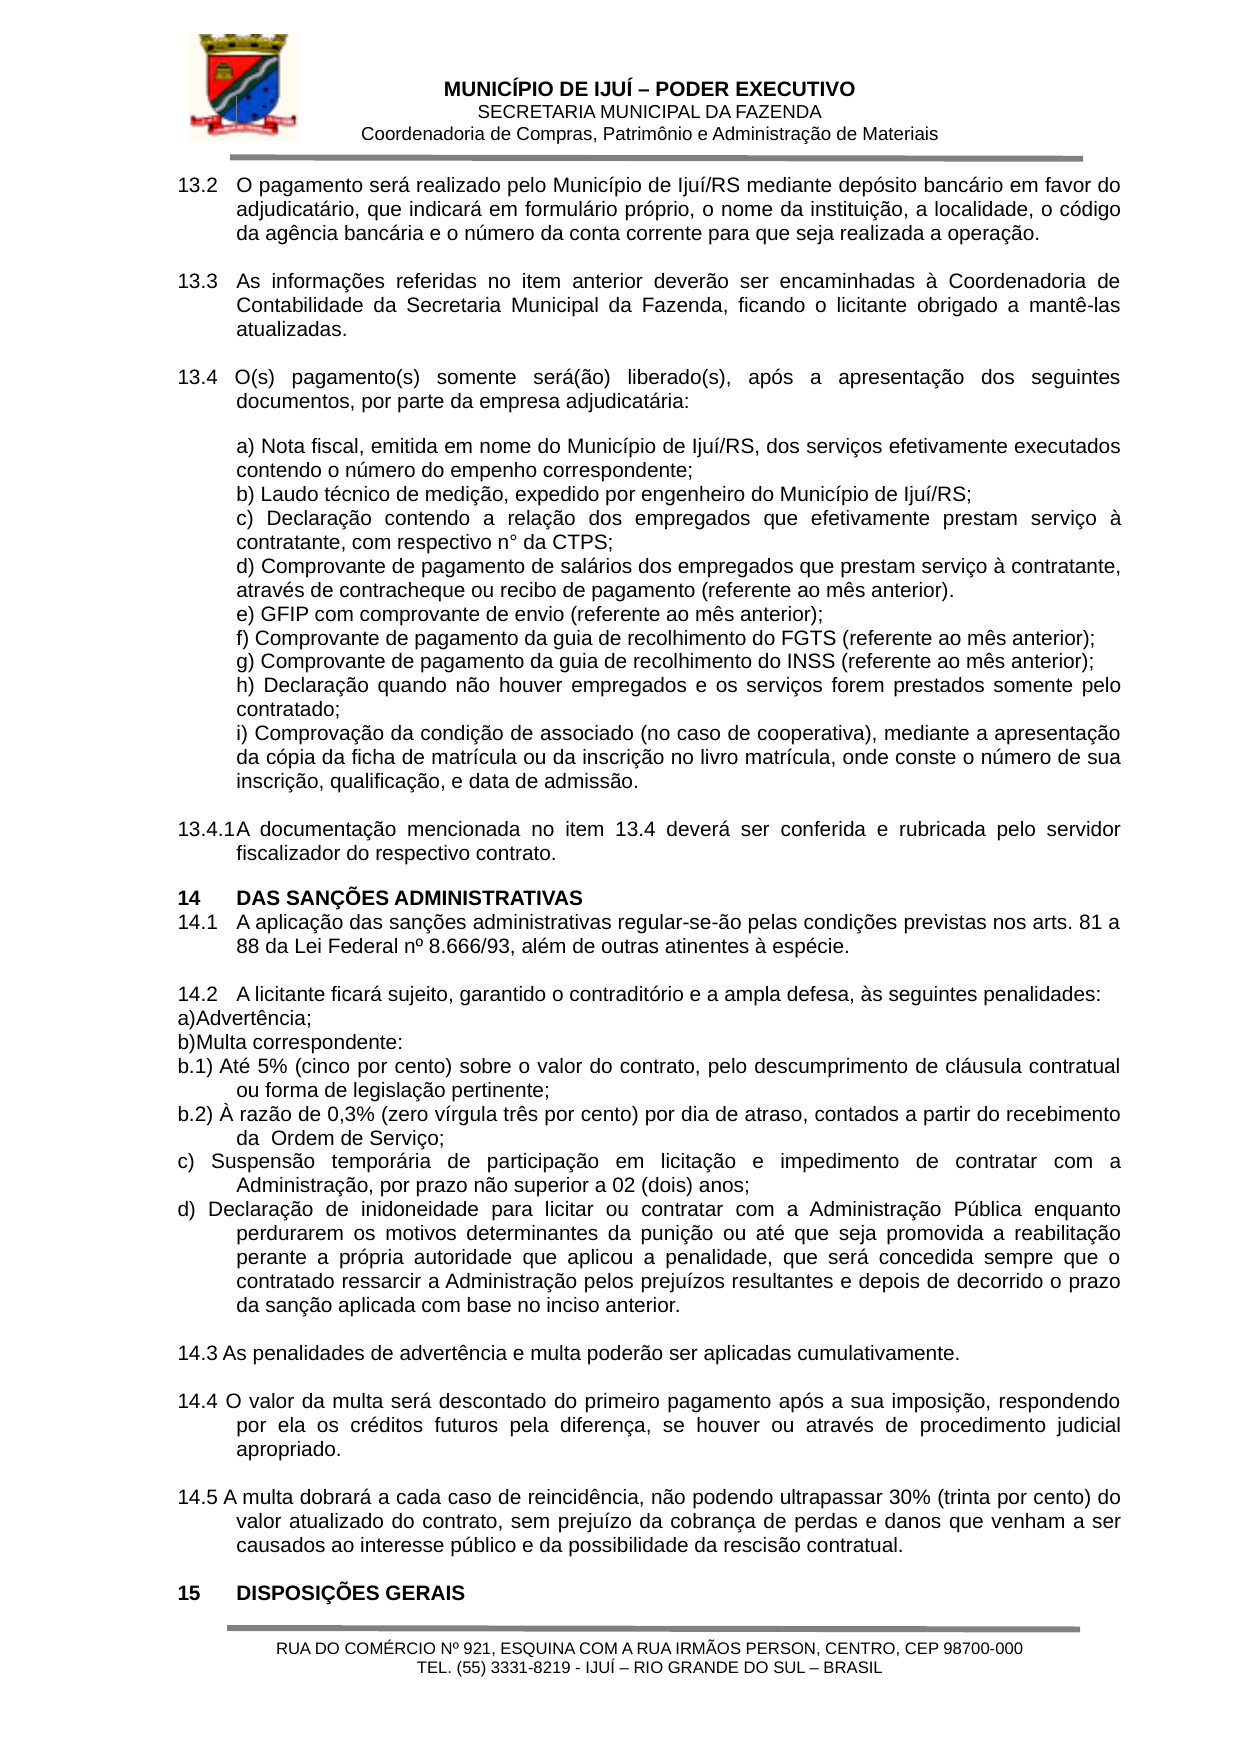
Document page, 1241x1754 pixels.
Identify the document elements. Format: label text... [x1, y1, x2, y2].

text 14 DAS SANÇÕES ADMINISTRATIVAS [177, 886, 1122, 910]
text c) Suspensão temporária de participação em licitação e impedimento de contratar com a Administração, por prazo não superior a 02 (dois) anos; [177, 1149, 1122, 1197]
list i) Comprovação da condição de associado (no caso de cooperativa), mediante a apresentação da cópia da ficha de matrícula ou da inscrição no livro matrícula, onde conste o número de sua inscrição, qualificação, e data de admissão. [177, 721, 1122, 793]
text b.2) À razão de 0,3% (zero vírgula três por cento) por dia de atraso, contados a partir do recebimento da Ordem de Serviço; [177, 1101, 1122, 1149]
list a) Nota fiscal, emitida em nome do Município de Ijuí/RS, dos serviços efetivamente executados contendo o número do empenho correspondente; [177, 434, 1122, 482]
list h) Declaração quando não houver empregados e os serviços forem prestados somente pelo contratado; [177, 673, 1122, 721]
text b.1) Até 5% (cinco por cento) sobre o valor do contrato, pelo descumprimento de cláusula contratual ou forma de legislação pertinente; [177, 1053, 1122, 1101]
text 14.2 A licitante ficará sujeito, garantido o contraditório e a ampla defesa, às seguintes penalidades: [177, 982, 1122, 1006]
list 13.4 O(s) pagamento(s) somente será(ão) liberado(s), após a apresentação dos seguintes documentos, por parte da empresa adjudicatária: [177, 365, 1122, 413]
list g) Comprovante de pagamento da guia de recolhimento do INSS (referente ao mês anterior); [177, 649, 1122, 673]
text 14.4 O valor da multa será descontado do primeiro pagamento após a sua imposição, respondendo por ela os créditos futuros pela diferença, se houver ou através de procedimento judicial apropriado. [177, 1389, 1122, 1461]
list f) Comprovante de pagamento da guia de recolhimento do FGTS (referente ao mês anterior); [177, 625, 1122, 649]
list c) Declaração contendo a relação dos empregados que efetivamente prestam serviço à contratante, com respectivo n° da CTPS; [177, 506, 1122, 553]
text 14.3 As penalidades de advertência e multa poderão ser aplicadas cumulativamente. [177, 1341, 1122, 1365]
text 13.3 As informações referidas no item anterior deverão ser encaminhadas à Coordenadoria de Contabilidade da Secretaria Municipal da Fazenda, ficando o licitante obrigado a mantê-las atualizadas. [177, 269, 1122, 341]
text b)Multa correspondente: [177, 1029, 1122, 1053]
text 14.1 A aplicação das sanções administrativas regular-se-ão pelas condições previstas nos arts. 81 a 88 da Lei Federal nº 8.666/93, além de outras atinentes à espécie. [177, 910, 1122, 958]
list b) Laudo técnico de medição, expedido por engenheiro do Município de Ijuí/RS; [177, 482, 1122, 506]
text 13.2 O pagamento será realizado pelo Município de Ijuí/RS mediante depósito bancário em favor do adjudicatário, que indicará em formulário próprio, o nome da instituição, a localidade, o código da agência bancária e o número da conta corrente para que seja realizada a operação. [177, 173, 1122, 245]
text 14.5 A multa dobrará a cada caso de reincidência, não podendo ultrapassar 30% (trinta por cento) do valor atualizado do contrato, sem prejuízo da cobrança de perdas e danos que venham a ser causados ao interesse público e da possibilidade da rescisão contratual. [177, 1485, 1122, 1557]
picture [187, 34, 300, 143]
list e) GFIP com comprovante de envio (referente ao mês anterior); [177, 601, 1122, 625]
text 15 DISPOSIÇÕES GERAIS [177, 1581, 1122, 1604]
text d) Declaração de inidoneidade para licitar ou contratar com a Administração Pública enquanto perdurarem os motivos determinantes da punição ou até que seja promovida a reabilitação perante a própria autoridade que aplicou a penalidade, que será concedida sempre que o contratado ressarcir a Administração pelos prejuízos resultantes e depois de decorrido o prazo da sanção aplicada com base no inciso anterior. [177, 1197, 1122, 1317]
list 13.4.1 A documentação mencionada no item 13.4 deverá ser conferida e rubricada pelo servidor fiscalizador do respectivo contrato. [177, 817, 1122, 865]
text a)Advertência; [177, 1006, 1122, 1029]
list d) Comprovante de pagamento de salários dos empregados que prestam serviço à contratante, através de contracheque ou recibo de pagamento (referente ao mês anterior). [177, 553, 1122, 601]
